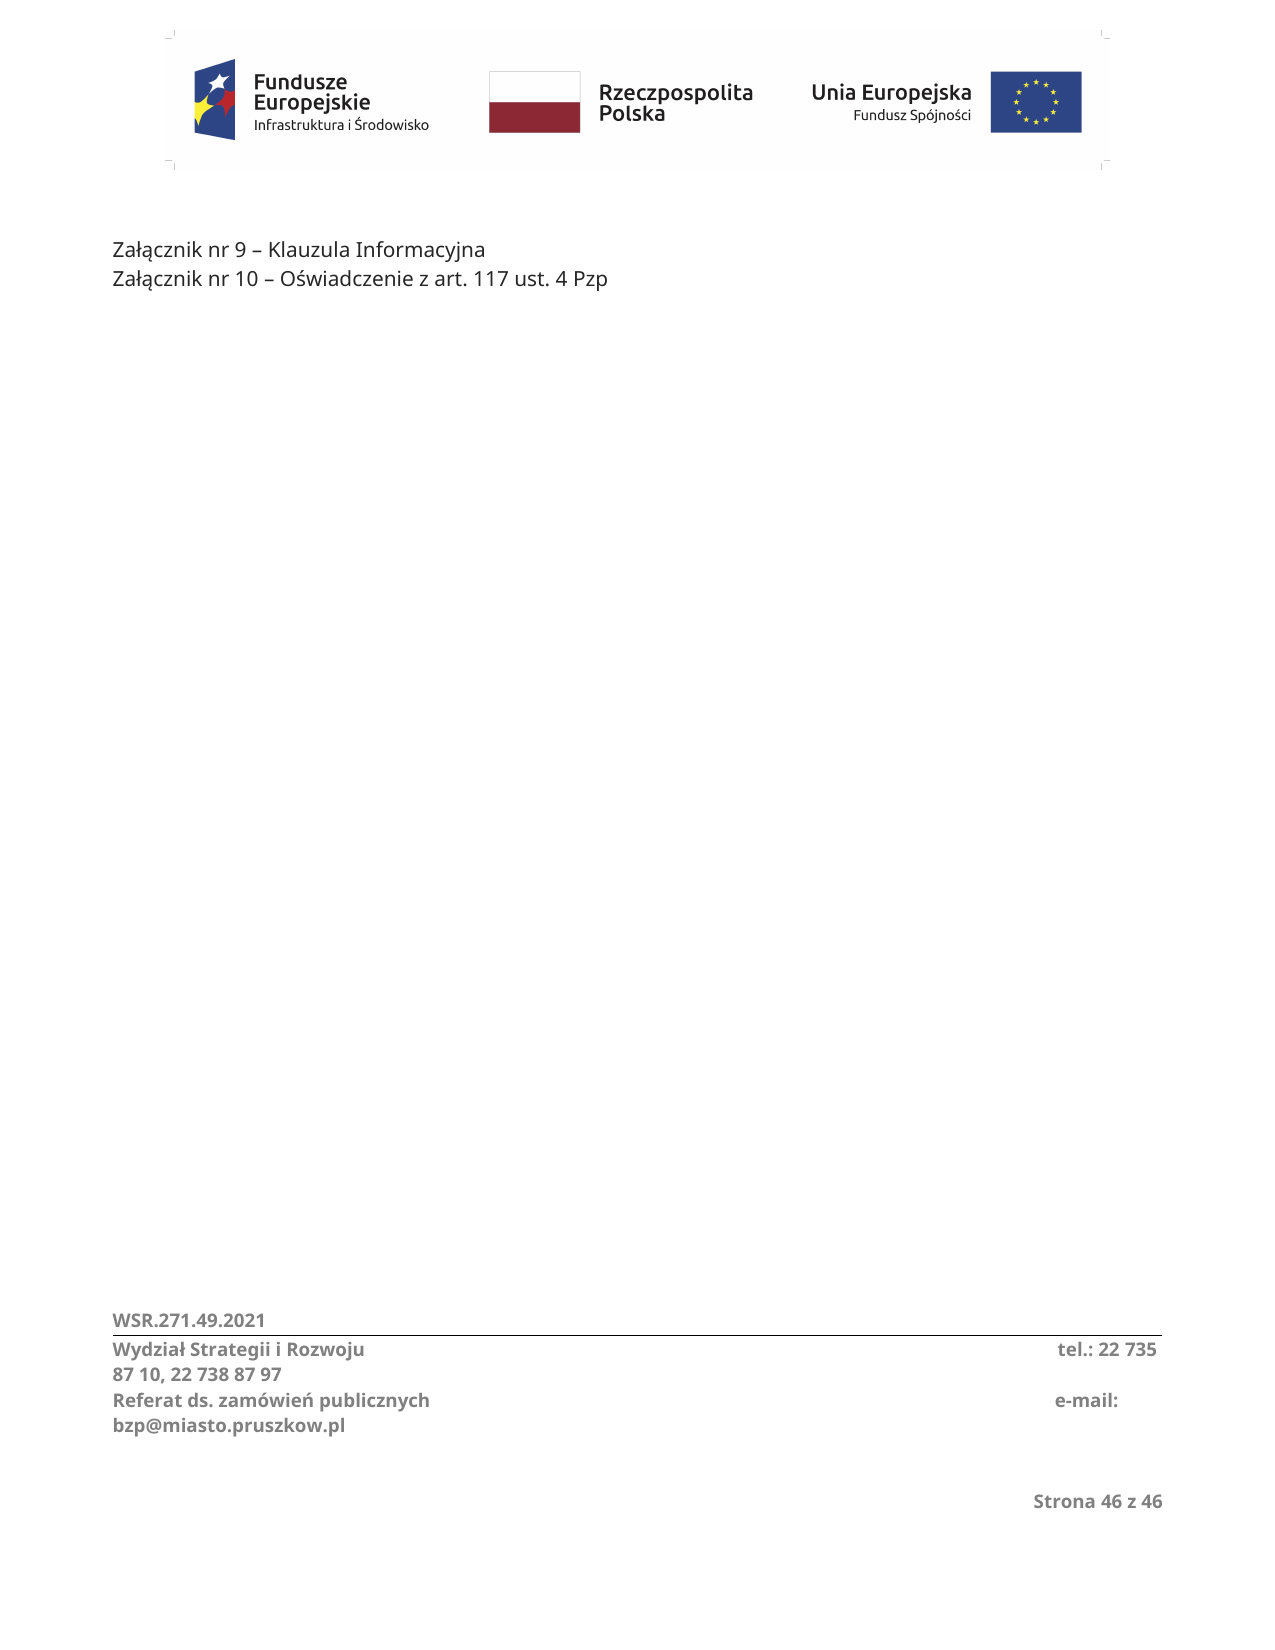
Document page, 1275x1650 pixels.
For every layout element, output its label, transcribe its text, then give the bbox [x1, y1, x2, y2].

text Załącznik nr 10 – Oświadczenie z art. 117 ust. 4 Pzp [112, 264, 1162, 292]
picture [165, 30, 1111, 170]
text Załącznik nr 9 – Klauzula Informacyjna [112, 235, 1162, 264]
